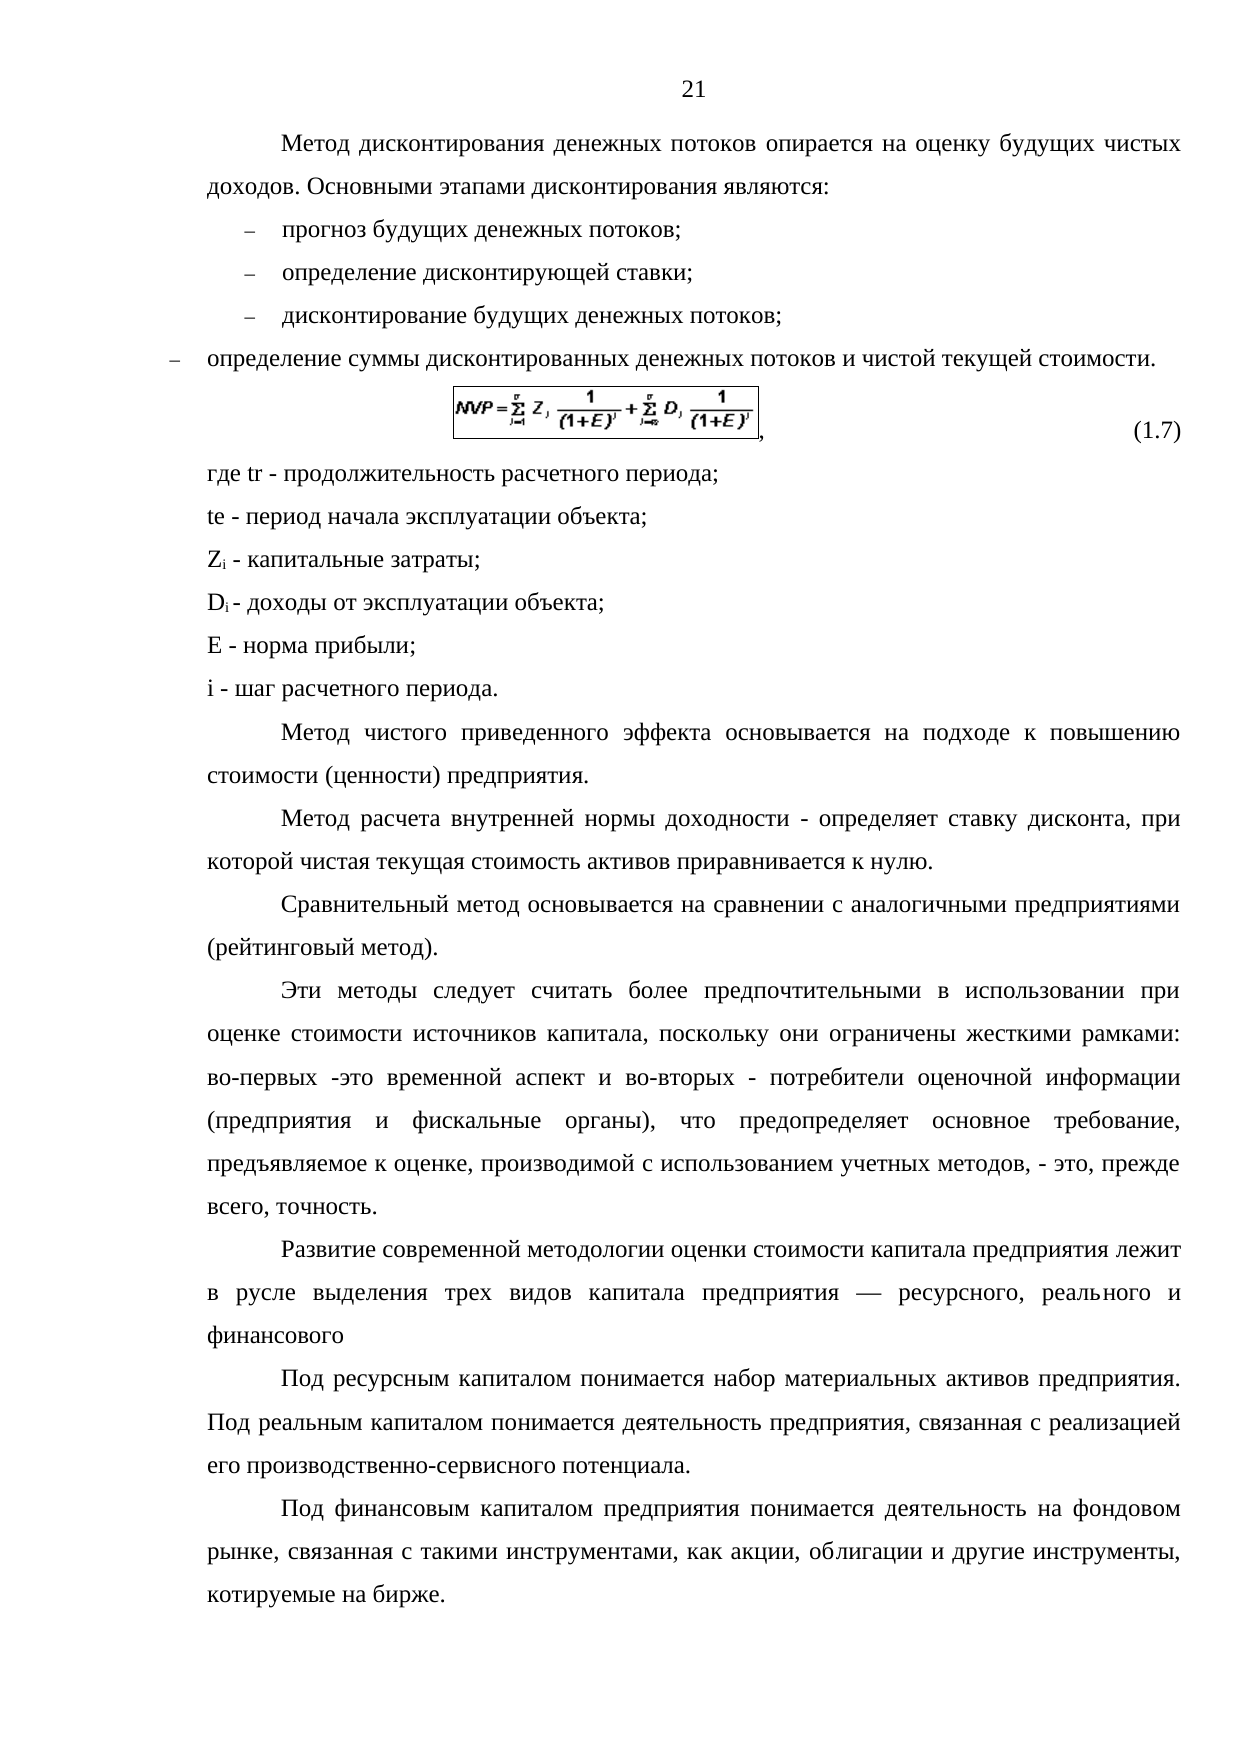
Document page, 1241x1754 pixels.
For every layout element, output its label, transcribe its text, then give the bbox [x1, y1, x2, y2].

text Zi - капитальные затраты; [207, 544, 1181, 573]
text Сравнительный метод основывается на сравнении с аналогичными предприятиями (рейтинговый метод). [207, 889, 1181, 961]
text Di - доходы от эксплуатации объекта; [207, 587, 1181, 616]
list определение дисконтирующей ставки; [244, 257, 1181, 286]
list прогноз будущих денежных потоков; [244, 214, 1181, 243]
picture [454, 387, 758, 438]
text te - период начала эксплуатации объекта; [207, 501, 1181, 530]
text Метод расчета внутренней нормы доходности - определяет ставку дисконта, при которой чистая текущая стоимость активов приравнивается к нулю. [207, 803, 1181, 875]
text Под финансовым капиталом предприятия понимается деятельность на фондовом рынке, связанная с такими инструментами, как акции, облигации и другие инструменты, котируемые на бирже. [207, 1493, 1181, 1608]
text Метод дисконтирования денежных потоков опирается на оценку будущих чистых доходов. Основными этапами дисконтирования являются: [207, 128, 1181, 199]
text Эти методы следует считать более предпочтительными в использовании при оценке стоимости источников капитала, поскольку они ограничены жесткими рамками: во-первых -это временной аспект и во-вторых - потребители оценочной информации (предприятия и фискальные органы), что предопределяет основное требование, предъявляемое к оценке, производимой с использованием учетных методов, - это, прежде всего, точность. [207, 975, 1181, 1220]
text i - шаг расчетного периода. [207, 673, 1181, 702]
text Е - норма прибыли; [207, 630, 1181, 659]
text Под ресурсным капиталом понимается набор материальных активов предприятия. Под реальным капиталом понимается деятельность предприятия, связанная с реализацией его производственно-сервисного потенциала. [207, 1363, 1181, 1478]
list дисконтирование будущих денежных потоков; [244, 300, 1181, 329]
text где tr - продолжительность расчетного периода; [207, 458, 1181, 487]
text Развитие современной методологии оценки стоимости капитала предприятия лежит в русле выделения трех видов капитала предприятия — ресурсного, реального и финансового [207, 1234, 1181, 1349]
list определение суммы дисконтированных денежных потоков и чистой текущей стоимости. [169, 343, 1181, 372]
text Метод чистого приведенного эффекта основывается на подходе к повышению стоимости (ценности) предприятия. [207, 717, 1181, 788]
